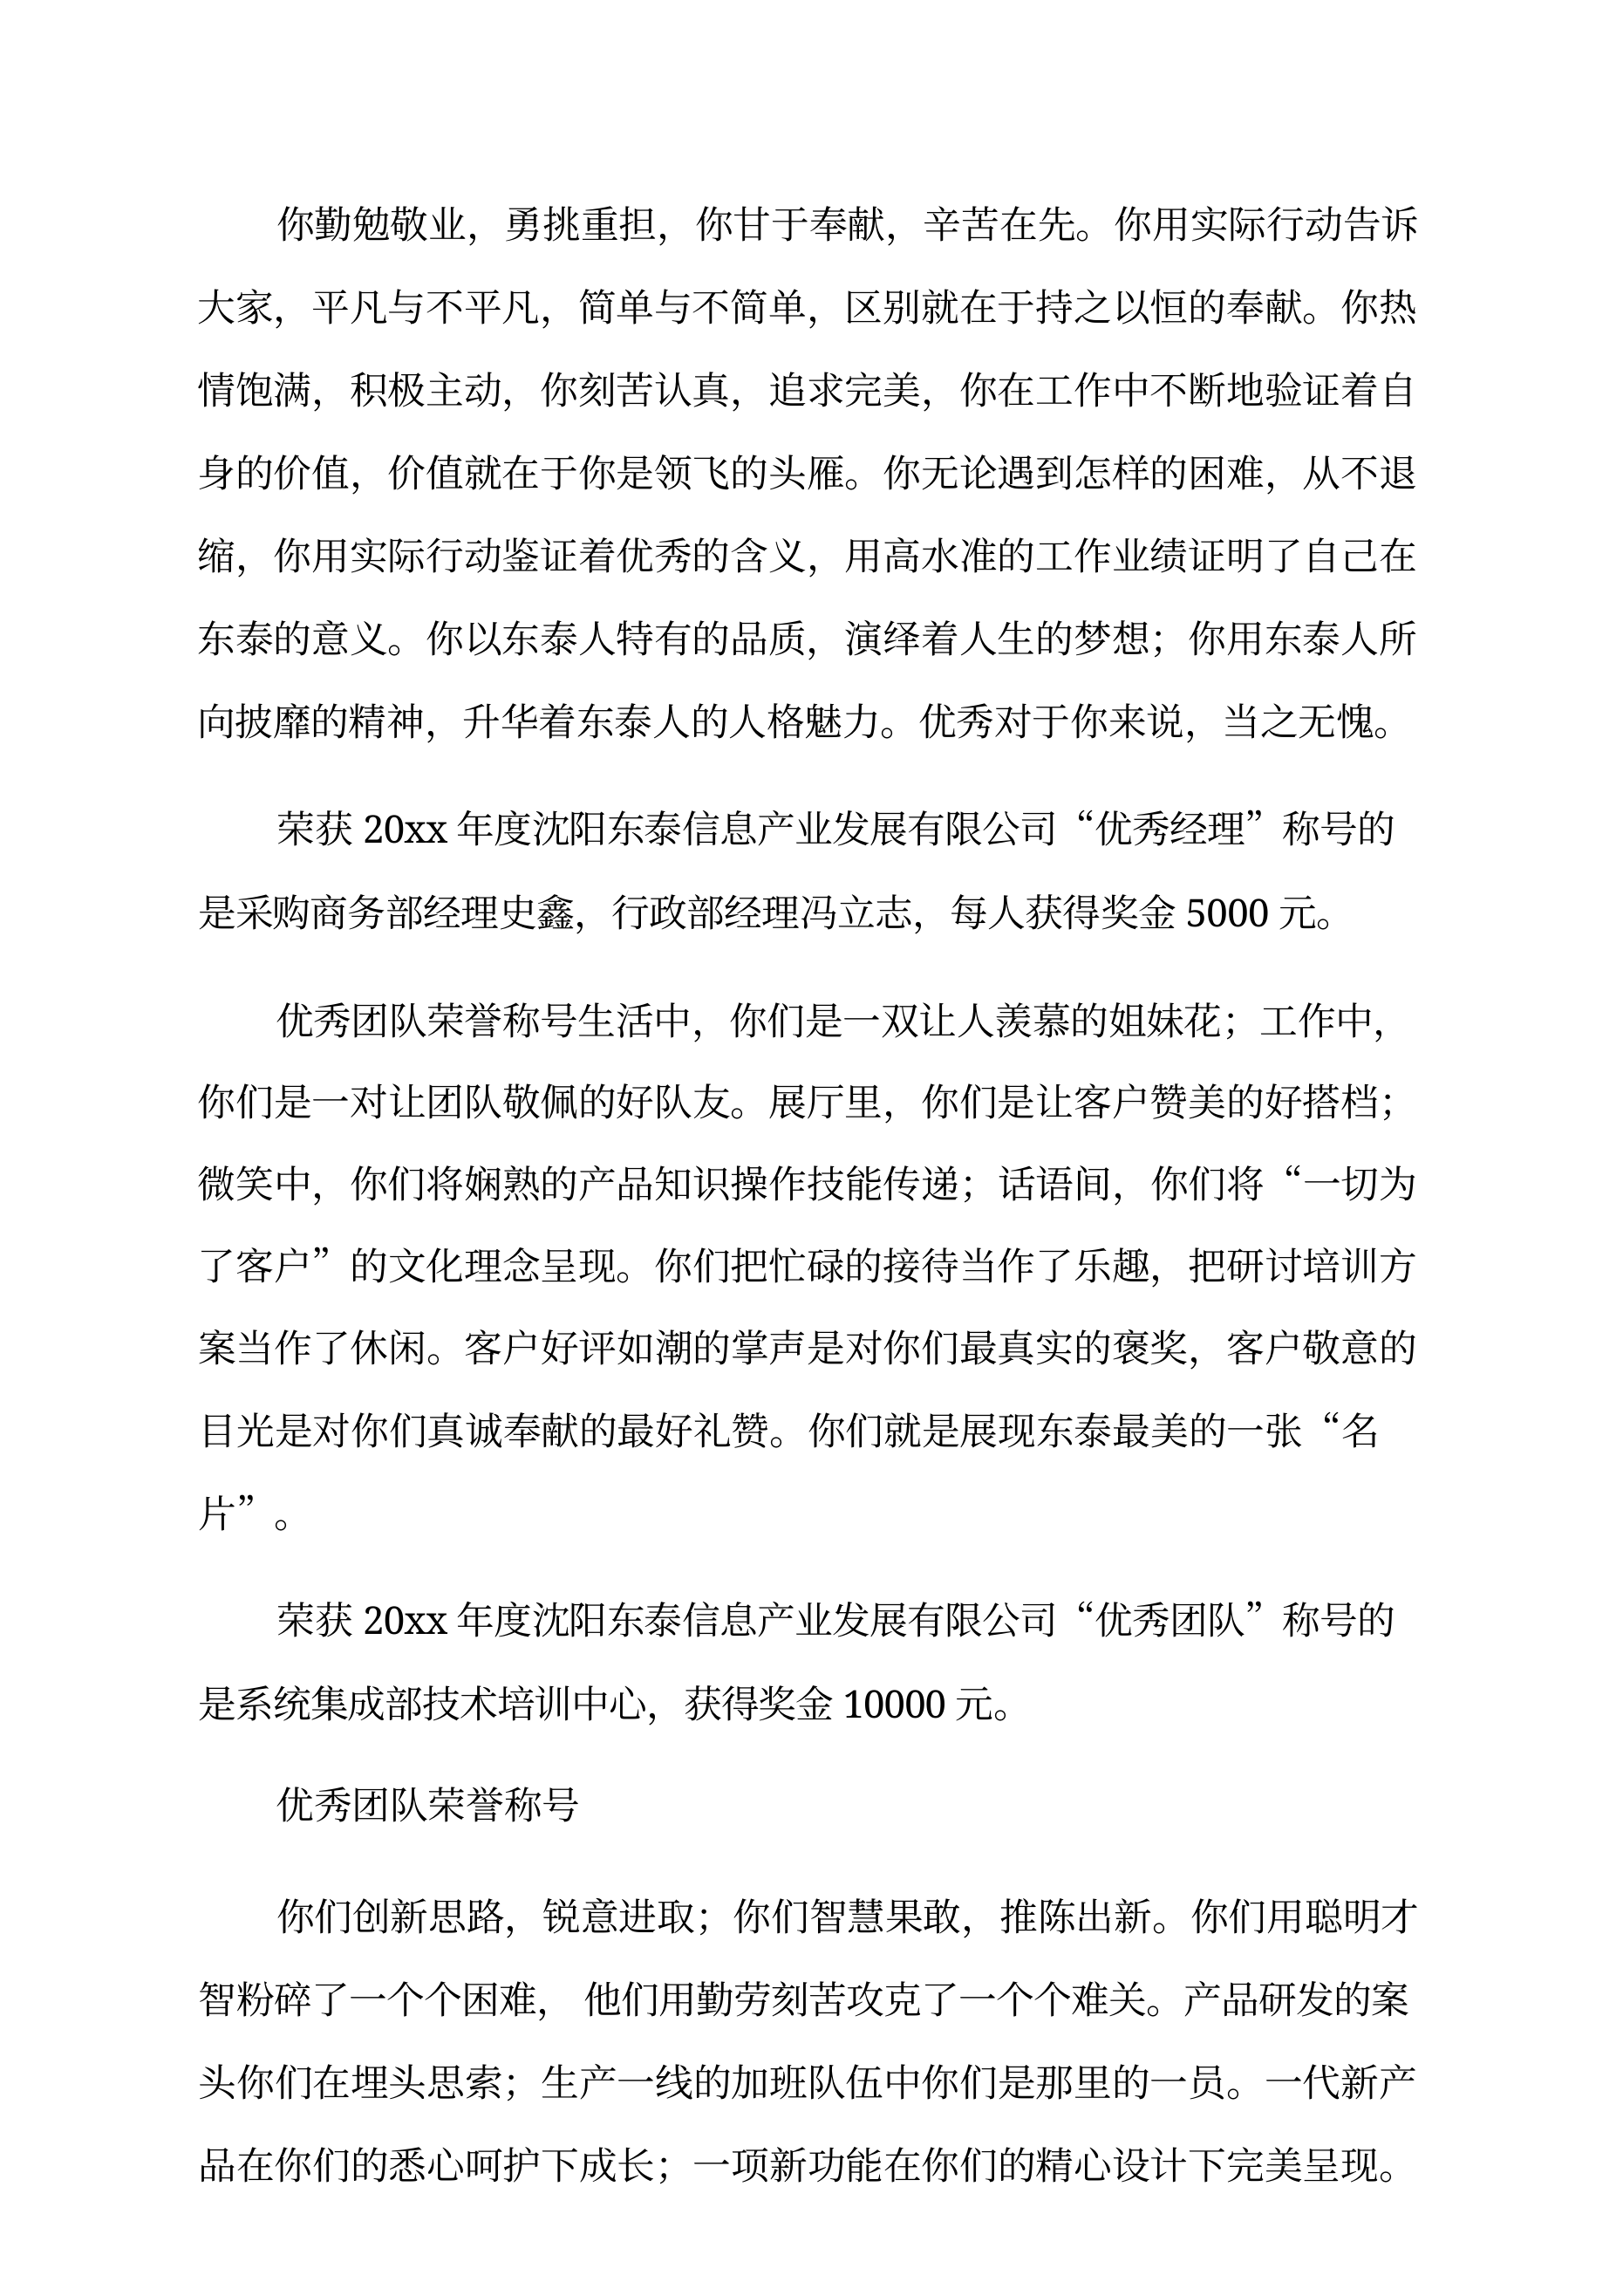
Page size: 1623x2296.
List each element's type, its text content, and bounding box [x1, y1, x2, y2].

text 荣获 20xx 年度沈阳东泰信息产业发展有限公司“优秀团队”称号的 是系统集成部技术培训中心，获得奖金 10000 元。 [198, 1590, 1401, 1729]
text 荣获 20xx 年度沈阳东泰信息产业发展有限公司“优秀经理”称号的 是采购商务部经理史鑫，行政部经理冯立志，每人获得奖金 5000 元。 [198, 799, 1401, 938]
text 优秀团队荣誉称号生活中，你们是一双让人羡慕的姐妹花；工作中， 你们是一对让团队敬佩的好队友。展厅里，你们是让客户赞美的好搭档； 微笑中，你们将娴熟的产品知识操作技能传递；话语间，你们将“一切为 了客户”的文化理念呈现。你们把忙碌的接待当作了乐趣，把研讨培训方 [198, 991, 1417, 1290]
text 优秀团队荣誉称号 [276, 1781, 1419, 1829]
text 你勤勉敬业，勇挑重担，你甘于奉献，辛苦在先。你用实际行动告诉 大家，平凡与不平凡，简单与不简单，区别就在于持之以恒的奉献。你热 情饱满，积极主动，你刻苦认真，追求完美，你在工作中不断地验证着自 身的价值，价值就在于你是领飞的头雁。你无论遇到怎样的困难，从不退 缩，你用实际行动鉴证着优秀的含义，用高水准的工作业绩证明了自己在 东泰的意义。你以东泰人特有的品质，演绎着人生的梦想；你用东泰人所 向披靡的精神，升华着东泰人的人格魅力。优秀对于你来说，当之无愧。 [197, 195, 1419, 747]
text 你们创新思路，锐意进取；你们智慧果敢，推陈出新。你们用聪明才 智粉碎了一个个困难， 他们用勤劳刻苦攻克了一个个难关。产品研发的案 头你们在埋头思索；生产一线的加班队伍中你们是那里的一员。一代新产 品在你们的悉心呵护下成长；一项新功能在你们的精心设计下完美呈现。 [198, 1887, 1419, 2190]
text 案当作了休闲。客户好评如潮的掌声是对你们最真实的褒奖，客户敬意的 目光是对你们真诚奉献的最好礼赞。你们就是展现东泰最美的一张“名 片”。 [198, 1318, 1417, 1539]
